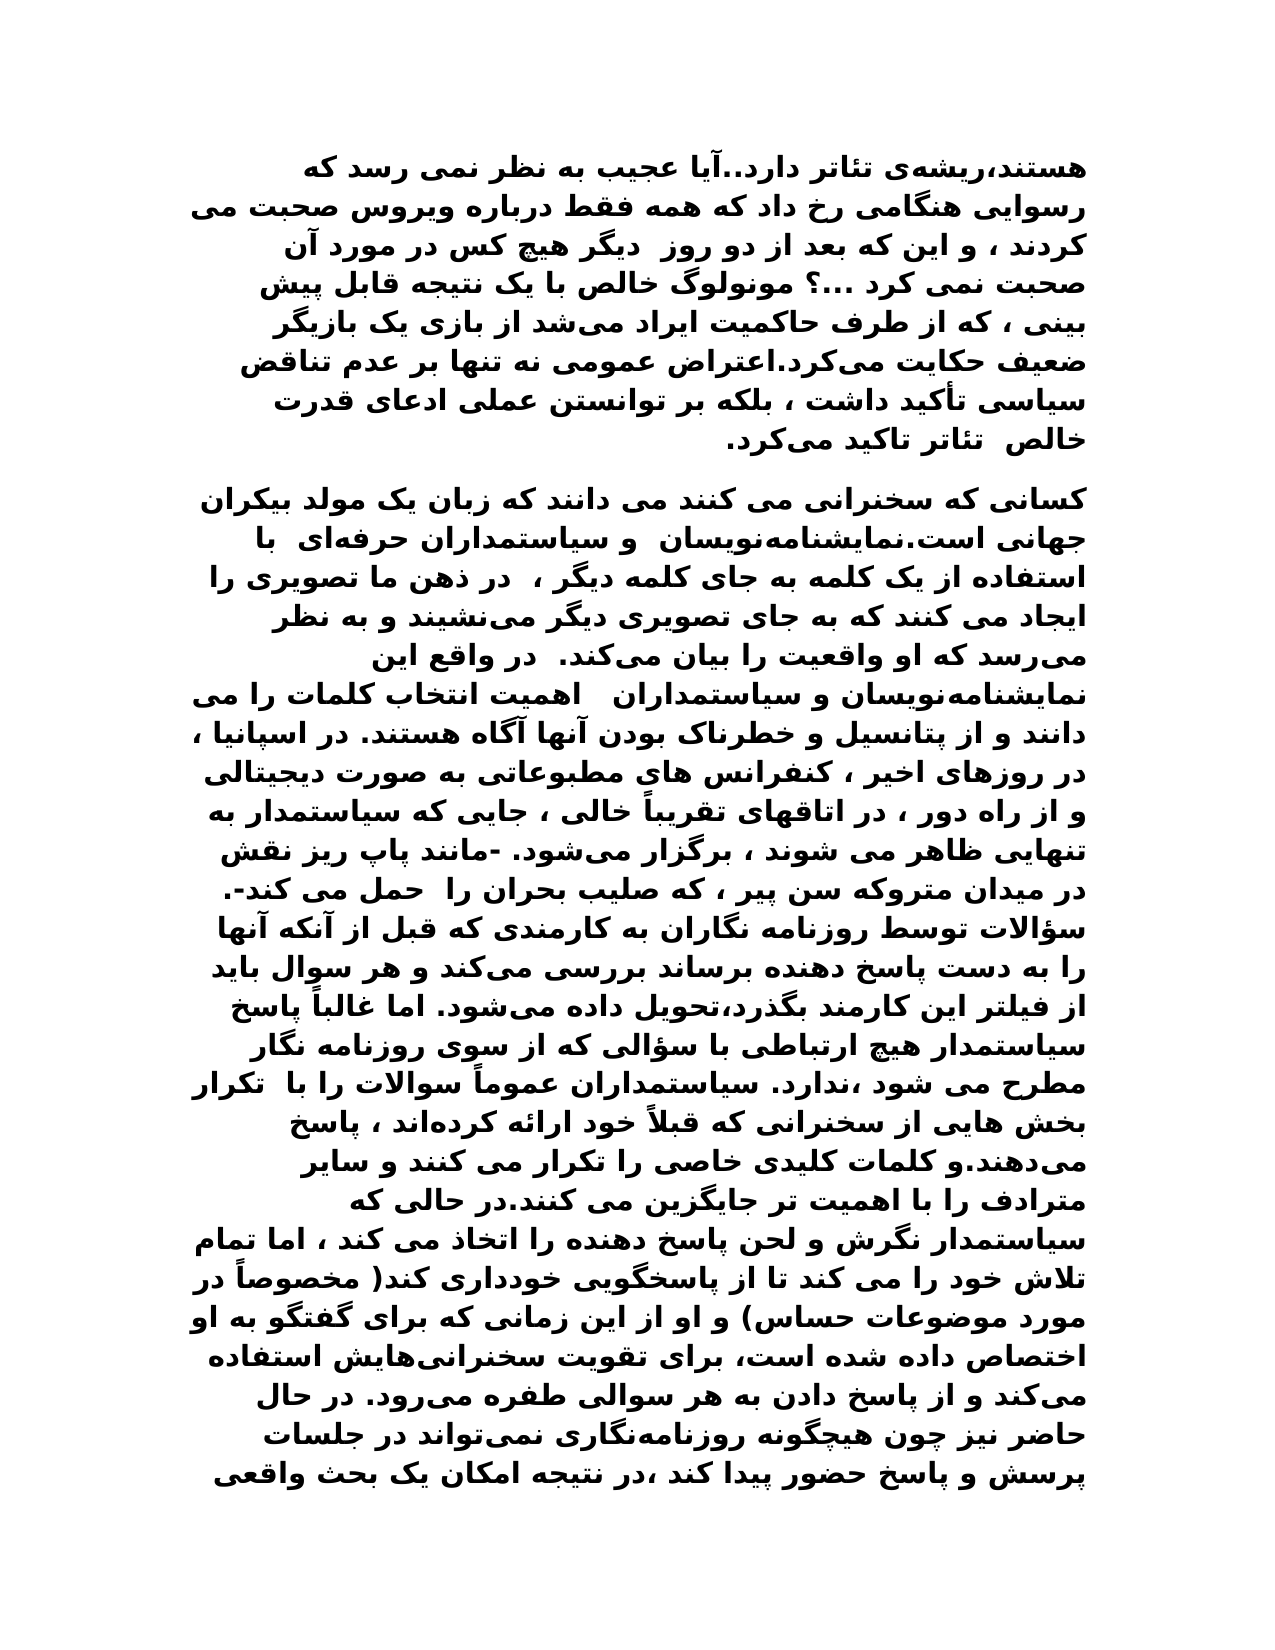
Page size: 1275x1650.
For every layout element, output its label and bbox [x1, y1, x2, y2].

text [187, 482, 1087, 1490]
text [187, 150, 1087, 457]
